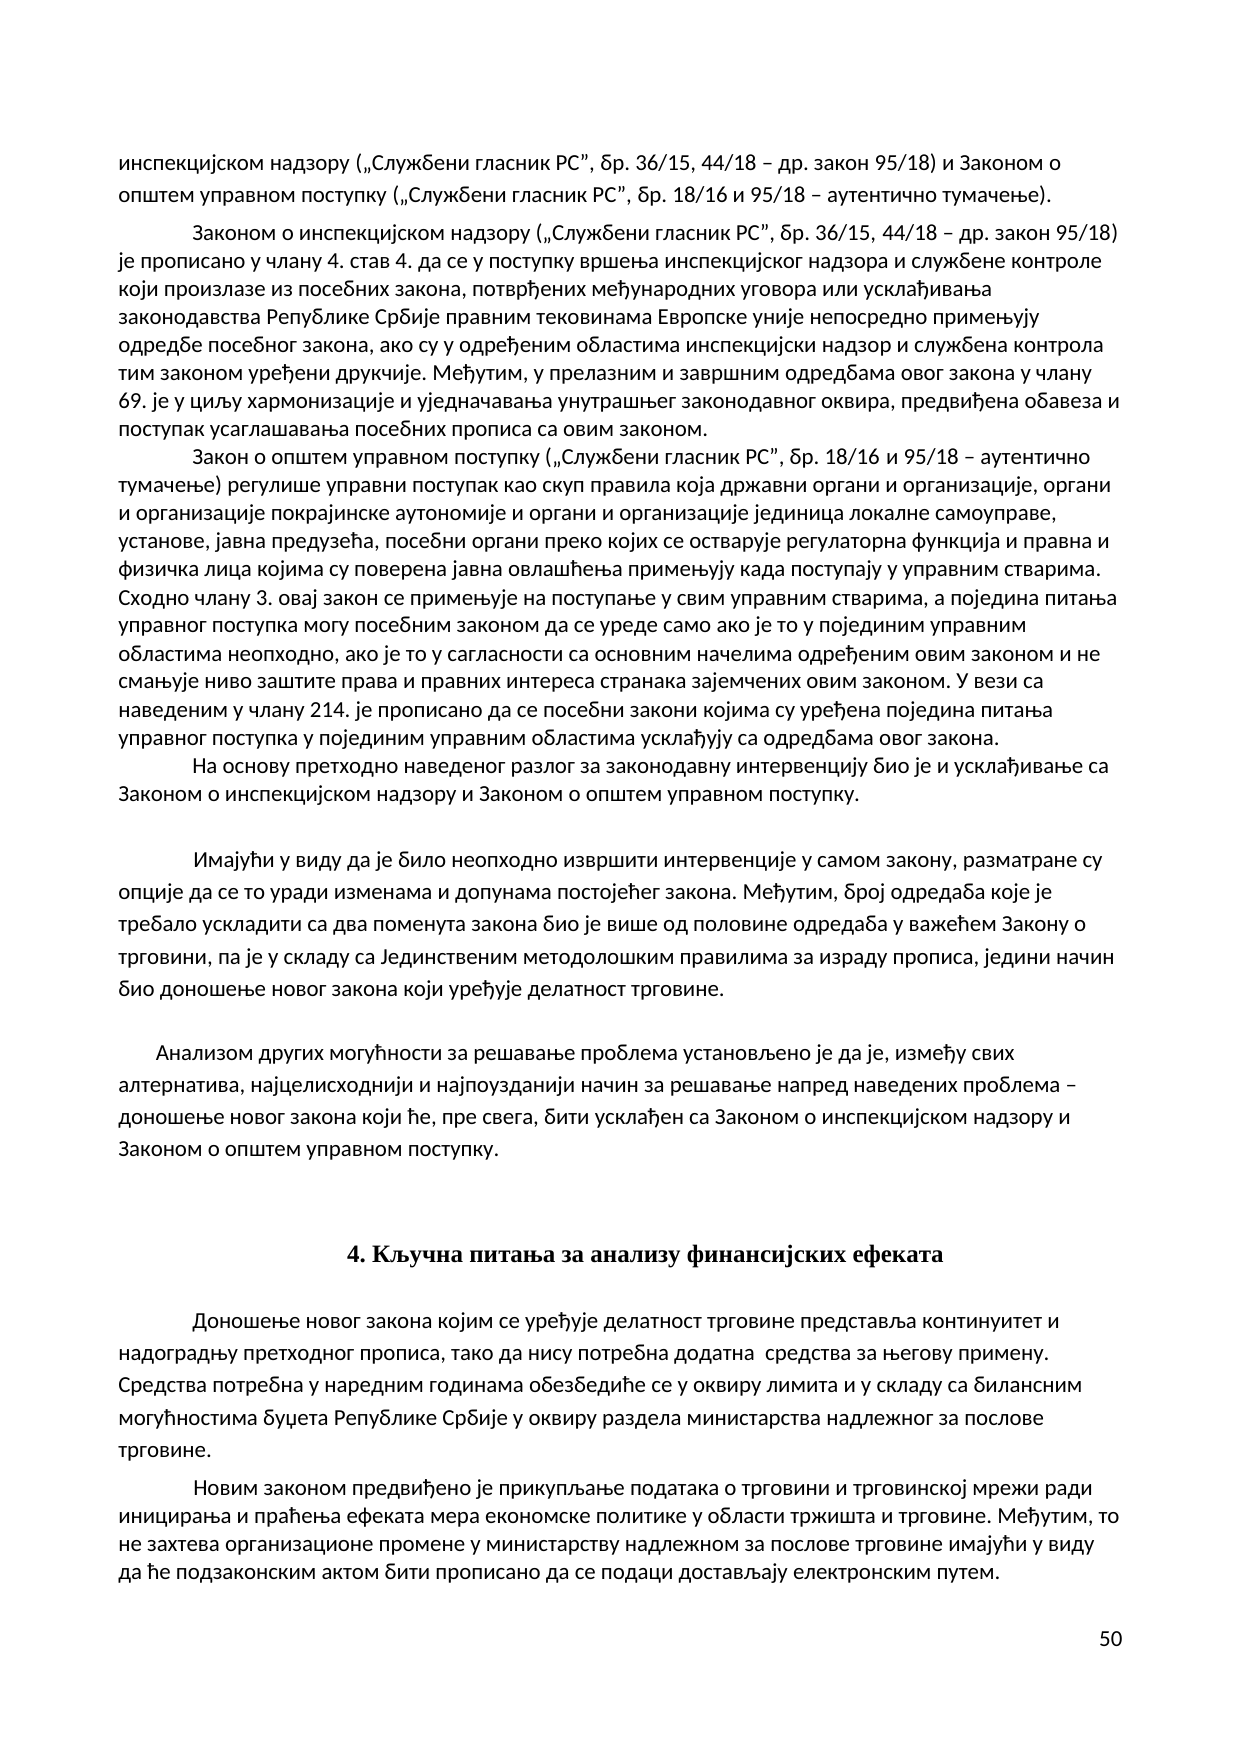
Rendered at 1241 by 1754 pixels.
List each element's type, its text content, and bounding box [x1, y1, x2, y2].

text 4. Кључна питања за анализу финансијских ефеката [118, 1239, 1122, 1268]
text Законом о инспекцијском надзору („Службени гласник РС”, бр. 36/15, 44/18 – др. закон 95/18) је прописано у члану 4. став 4. да се у поступку вршења инспекцијског надзора и службене контроле који произлазе из посебних закона, потврђених међународних уговора или усклађивања законодавства Републике Србије правним тековинама Европске уније непосредно примењују одредбе посебног закона, ако су у одређеним областима инспекцијски надзор и службена контрола тим законом уређени друкчије. Међутим, у прелазним и завршним одредбама овог закона у члану 69. је у циљу хармонизације и уједначавања унутрашњег законодавног оквира, предвиђена обавеза и поступак усаглашавања посебних прописа са овим законом. [118, 218, 1122, 442]
text На основу претходно наведеног разлог за законодавну интервенцију био је и усклађивање са Законом о инспекцијском надзору и Законом о општем управном поступку. [118, 751, 1122, 807]
text Имајући у виду да је било неопходно извршити интервенције у самом закону, разматране су опције да се то уради изменама и допунама постојећег закона. Међутим, број одредаба које је требало ускладити са два поменута закона био је више од половине одредаба у важећем Закону о трговини, па је у складу са Јединственим методолошким правилима за израду прописа, једини начин био доношење новог закона који уређује делатност трговине. [118, 845, 1122, 1002]
text Новим законом предвиђено је прикупљање података о трговини и трговинској мрежи ради иницирања и праћења ефеката мера економске политике у области тржишта и трговине. Међутим, то не захтева организационе промене у министарству надлежном за послове трговине имајући у виду да ће подзаконским актом бити прописано да се подаци достављају електронским путем. [118, 1473, 1122, 1586]
text Доношење новог закона којим се уређује делатност трговине представља континуитет и надоградњу претходног прописа, тако да нису потребна додатна средства за његову примену. Средства потребна у наредним годинама обезбедиће се у оквиру лимита и у складу са билансним могућностима буџета Републике Србије у оквиру раздела министарства надлежног за послове трговине. [118, 1306, 1122, 1463]
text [118, 148, 1122, 208]
text Анализом других могућности за решавање проблема установљено је да је, између свих алтернатива, најцелисходнији и најпоузданији начин за решавање напред наведених проблема – доношење новог закона који ће, пре свега, бити усклађен са Законом о инспекцијском надзору и Законом о општем управном поступку. [118, 1038, 1122, 1162]
text Закон о општем управном поступку („Службени гласник РС”, бр. 18/16 и 95/18 – аутентично тумачење) регулише управни поступак као скуп правила која државни органи и организације, органи и организације покрајинске аутономије и органи и организације јединица локалне самоуправе, установе, јавна предузећа, посебни органи преко којих се остварује регулаторна функција и правна и физичка лица којима су поверена јавна овлашћења примењују када поступају у управним стварима. Сходно члану 3. овај закон се примењује на поступање у свим управним стварима, а поједина питања управног поступка могу посебним законом да се уреде само ако је то у појединим управним областима неопходно, ако је то у сагласности са основним начелима одређеним овим законом и не смањује ниво заштите права и правних интереса странака зајемчених овим законом. У вези са наведеним у члану 214. је прописано да се посебни закони којима су уређена поједина питања управног поступка у појединим управним областима усклађују са одредбама овог закона. [118, 442, 1122, 751]
